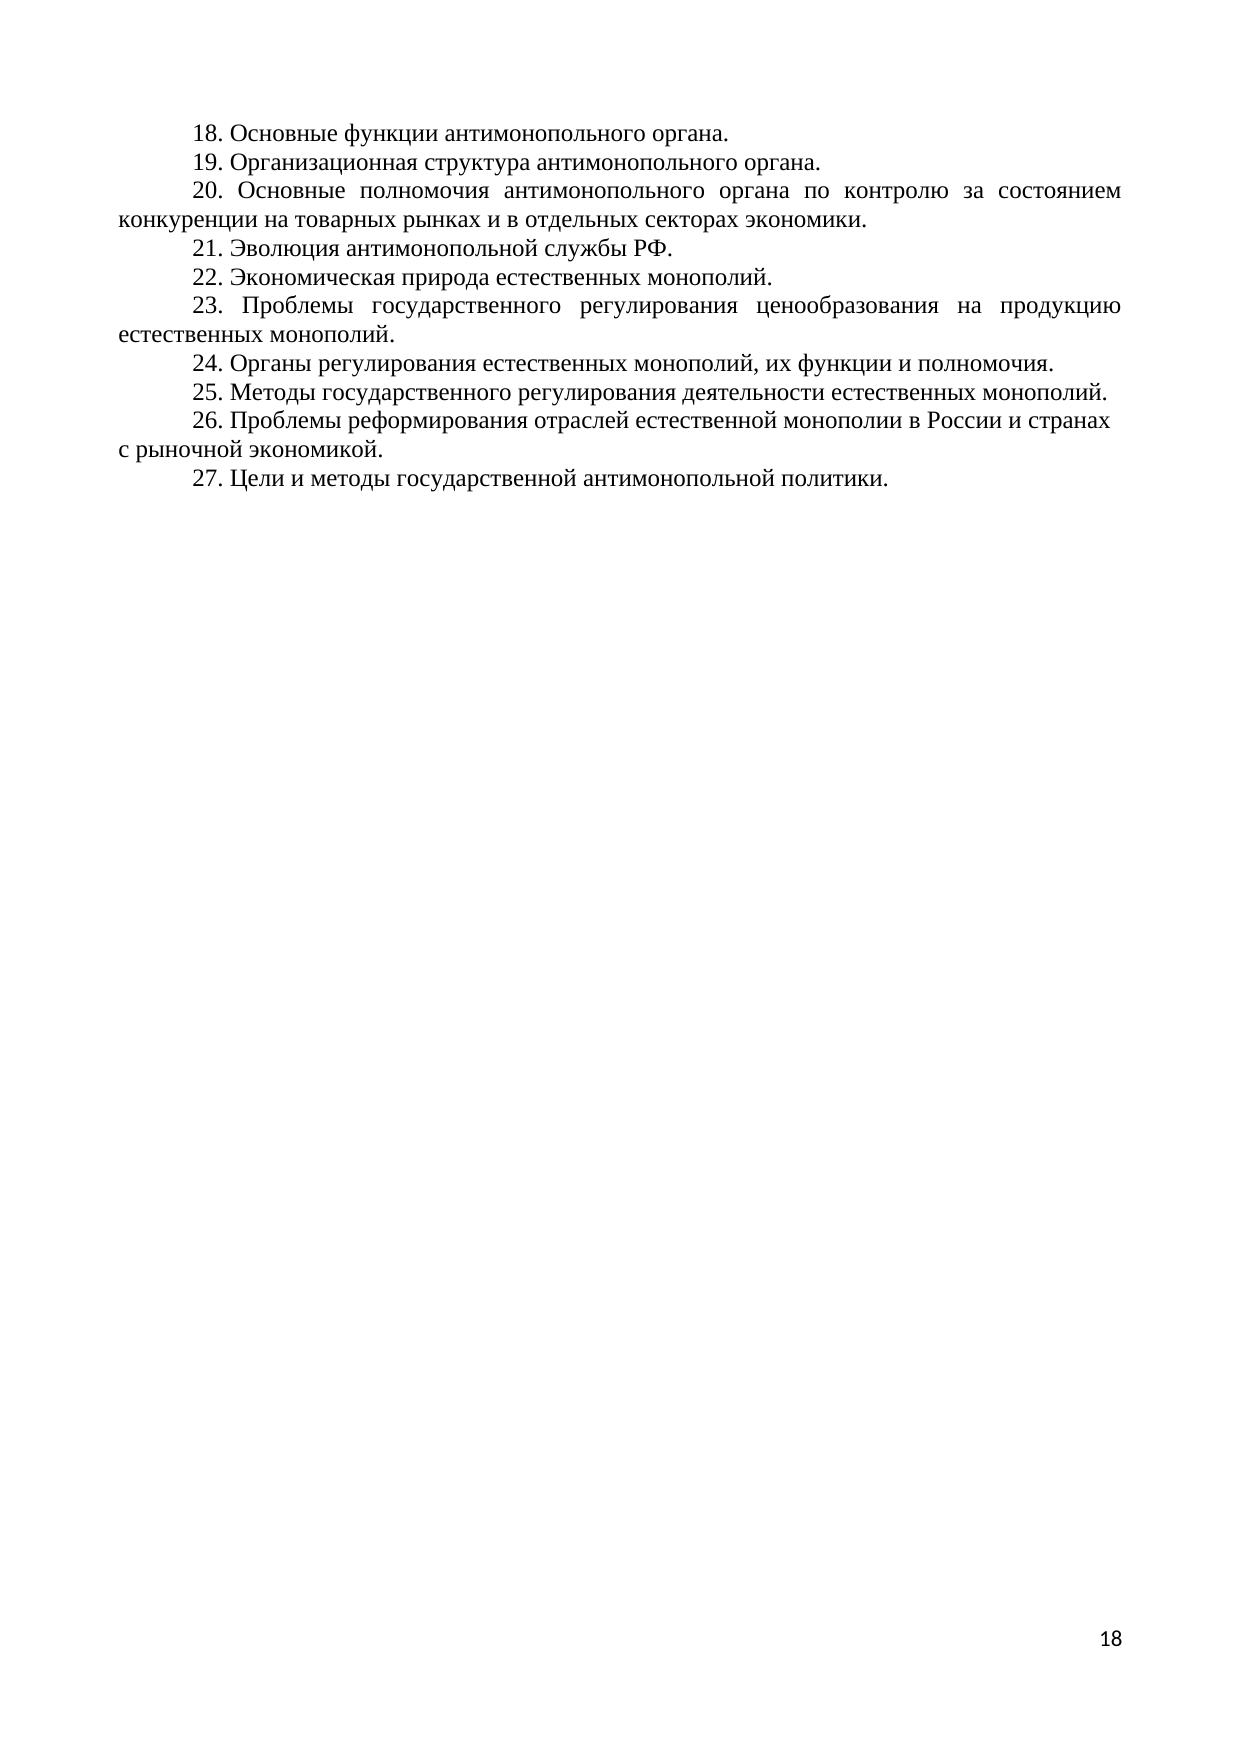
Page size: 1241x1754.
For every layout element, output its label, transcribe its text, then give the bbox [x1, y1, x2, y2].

text 21. Эволюция антимонопольной службы РФ. [118, 233, 1122, 262]
text 22. Экономическая природа естественных монополий. [118, 262, 1122, 291]
text 23. Проблемы государственного регулирования ценообразования на продукцию естественных монополий. [118, 291, 1122, 348]
text 19. Организационная структура антимонопольного органа. [118, 147, 1122, 176]
text 27. Цели и методы государственной антимонопольной политики. [118, 463, 1122, 492]
text 20. Основные полномочия антимонопольного органа по контролю за состоянием конкуренции на товарных рынках и в отдельных секторах экономики. [118, 176, 1122, 233]
text 25. Методы государственного регулирования деятельности естественных монополий. [118, 377, 1122, 406]
text 18. Основные функции антимонопольного органа. [118, 118, 1122, 147]
text 26. Проблемы реформирования отраслей естественной монополии в России и странах с рыночной экономикой. [118, 406, 1122, 463]
text 24. Органы регулирования естественных монополий, их функции и полномочия. [118, 348, 1122, 377]
